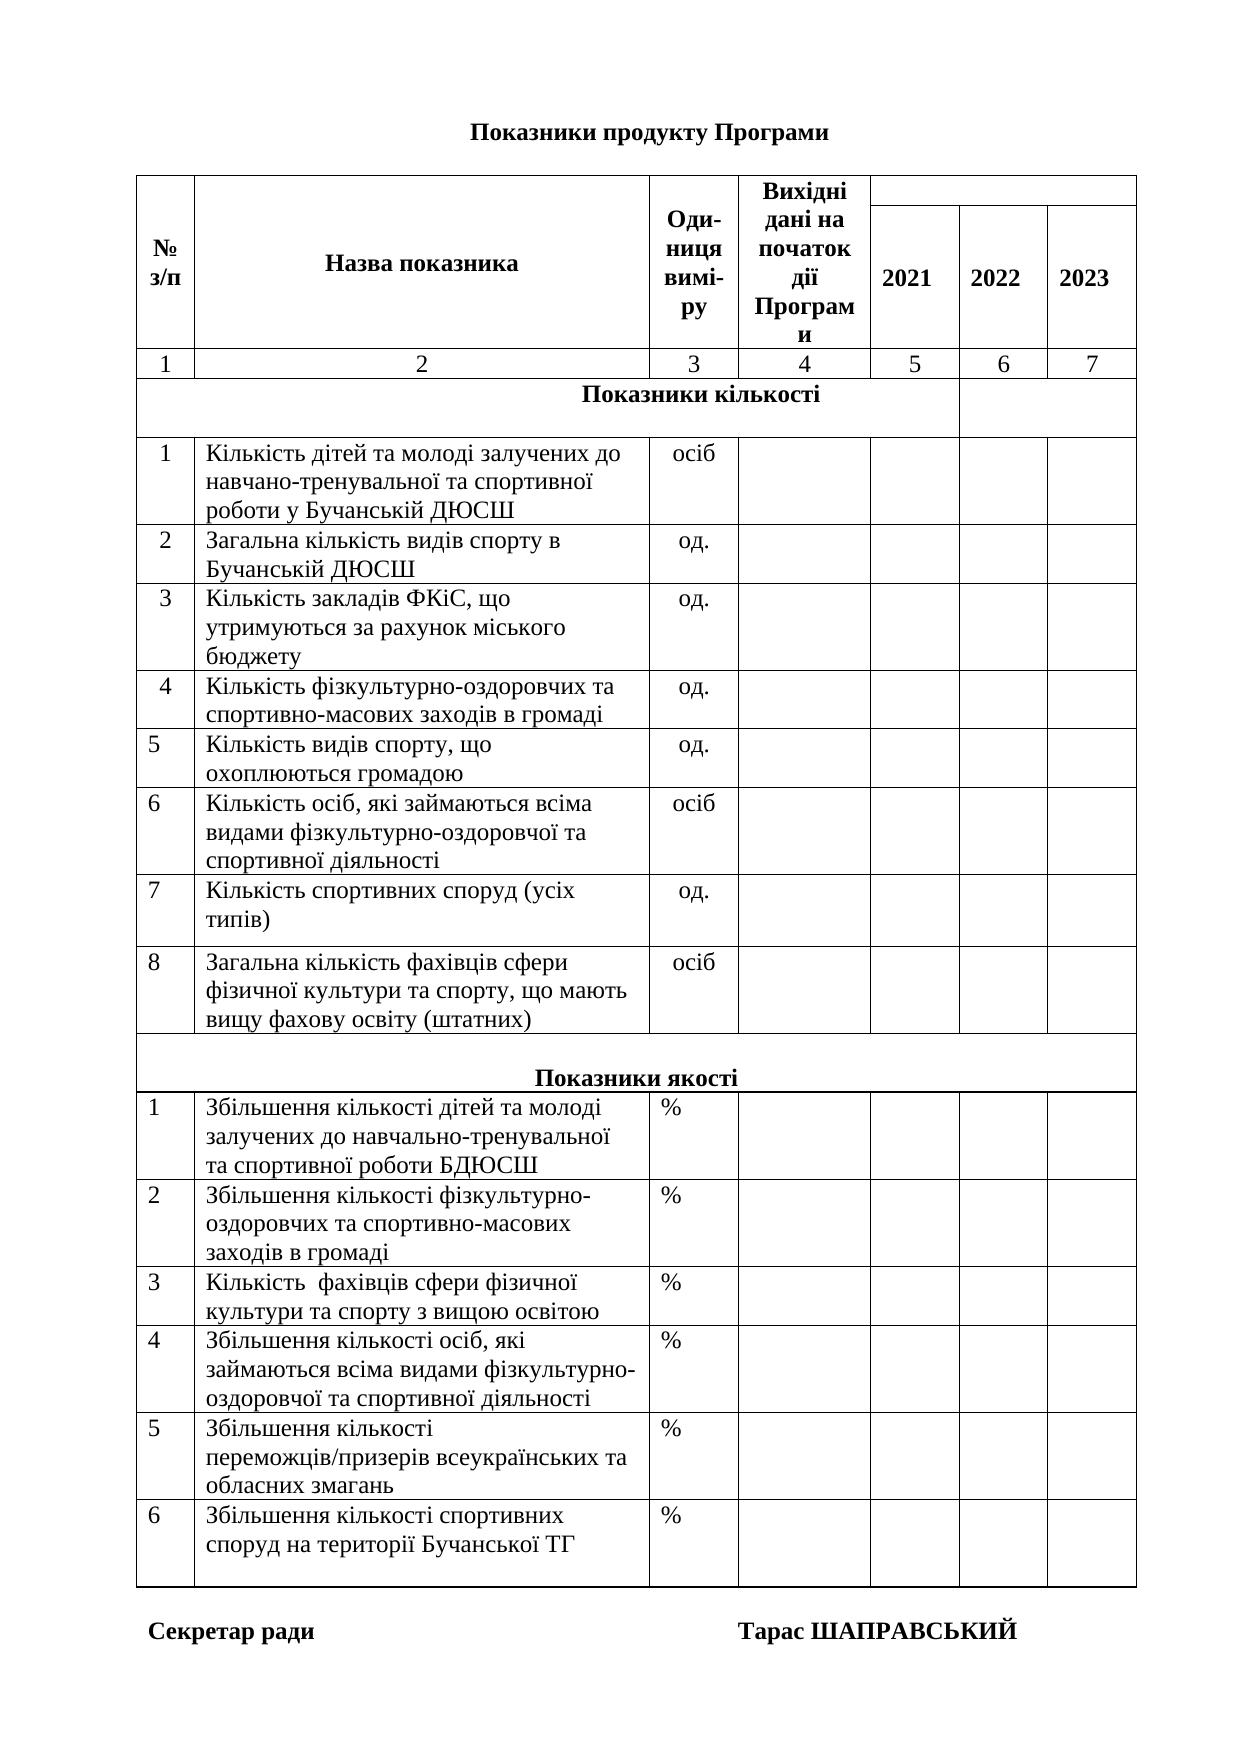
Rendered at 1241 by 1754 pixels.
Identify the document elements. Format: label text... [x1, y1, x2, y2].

table_cell [960, 1413, 1047, 1499]
table_cell 3 [650, 349, 738, 378]
table_cell [960, 1500, 1047, 1586]
table_cell [1048, 875, 1136, 946]
table_cell [960, 788, 1047, 874]
table_cell Загальна кількість видів спорту в Бучанській ДЮСШ [195, 525, 649, 582]
table_cell Кількість дітей та молоді залучених до навчано-тренувальної та спортивної роботи у Бучанській ДЮСШ [195, 438, 649, 524]
table_cell 1 [137, 438, 194, 524]
table_cell [739, 671, 870, 728]
table_cell 6 [137, 788, 194, 874]
table_cell % [650, 1326, 738, 1412]
table_cell [1048, 729, 1136, 787]
table_cell [871, 1267, 959, 1324]
table_cell Кількість спортивних споруд (усіх типів) [195, 875, 649, 946]
table_cell [960, 379, 1136, 437]
table_cell [739, 584, 870, 670]
table_cell Показники якості [137, 1034, 1136, 1091]
table_cell Кількість фізкультурно-оздоровчих та спортивно-масових заходів в громаді [195, 671, 649, 728]
table_cell 5 [871, 349, 959, 378]
table_cell [1048, 584, 1136, 670]
table_cell 3 [137, 584, 194, 670]
table_cell 6 [960, 349, 1047, 378]
table_cell Кількість фахівців сфери фізичної культури та спорту з вищою освітою [195, 1267, 649, 1324]
table_cell 4 [739, 349, 870, 378]
table_cell [960, 438, 1047, 524]
table_cell [871, 1500, 959, 1586]
table_cell [739, 1267, 870, 1324]
table_header Назва показника [195, 176, 649, 348]
table_cell [960, 947, 1047, 1033]
table_cell [960, 1180, 1047, 1266]
table_cell [871, 438, 959, 524]
table_cell [1048, 1093, 1136, 1179]
table_cell [1048, 1267, 1136, 1324]
table_cell 4 [137, 1326, 194, 1412]
table_header [871, 176, 1136, 204]
table_cell [871, 875, 959, 946]
table_cell [871, 584, 959, 670]
table_cell од. [650, 729, 738, 787]
table_cell 2 [137, 1180, 194, 1266]
table_cell осіб [650, 438, 738, 524]
table_cell % [650, 1413, 738, 1499]
table_cell [739, 1180, 870, 1266]
table_cell [871, 671, 959, 728]
table_cell [739, 1413, 870, 1499]
table_cell од. [650, 671, 738, 728]
table_cell [1048, 947, 1136, 1033]
table_cell 2023 [1048, 206, 1136, 348]
table_cell од. [650, 584, 738, 670]
table_cell [960, 525, 1047, 582]
table_cell 7 [1048, 349, 1136, 378]
table_cell % [650, 1093, 738, 1179]
table_cell Збільшення кількості спортивних споруд на території Бучанської ТГ [195, 1500, 649, 1586]
table_cell % [650, 1267, 738, 1324]
table_cell [960, 1326, 1047, 1412]
table_cell [739, 1500, 870, 1586]
table_cell 2 [195, 349, 649, 378]
table_cell [1048, 438, 1136, 524]
table_header Вихідні дані на початок дії Програми [739, 176, 870, 348]
table_cell 5 [137, 729, 194, 787]
table_cell Кількість осіб, які займаються всіма видами фізкультурно-оздоровчої та спортивної діяльності [195, 788, 649, 874]
table_cell [739, 1326, 870, 1412]
table_cell Загальна кількість фахівців сфери фізичної культури та спорту, що мають вищу фахову освіту (штатних) [195, 947, 649, 1033]
table_cell [1048, 1180, 1136, 1266]
table_cell Збільшення кількості дітей та молоді залучених до навчально-тренувальної та спортивної роботи БДЮСШ [195, 1093, 649, 1179]
table_cell [1048, 525, 1136, 582]
table_cell [960, 875, 1047, 946]
table_cell од. [650, 875, 738, 946]
table_cell 3 [137, 1267, 194, 1324]
table_cell осіб [650, 947, 738, 1033]
table_cell % [650, 1500, 738, 1586]
table_cell [871, 1413, 959, 1499]
table_cell [739, 1093, 870, 1179]
table_cell 1 [137, 1093, 194, 1179]
table_cell [739, 947, 870, 1033]
table_cell [1048, 1326, 1136, 1412]
table_header Оди-ниця вимі-ру [650, 176, 738, 348]
table_cell [871, 1093, 959, 1179]
table_cell Кількість закладів ФКіС, що утримуються за рахунок міського бюджету [195, 584, 649, 670]
table_cell 6 [137, 1500, 194, 1586]
table_cell 8 [137, 947, 194, 1033]
table_cell [1048, 671, 1136, 728]
table_cell 2 [137, 525, 194, 582]
table_cell [739, 875, 870, 946]
table_cell Збільшення кількості фізкультурно-оздоровчих та спортивно-масових заходів в громаді [195, 1180, 649, 1266]
text Показники продукту Програми [148, 117, 1152, 146]
table_cell 2021 [871, 206, 959, 348]
table_cell Показники кількості [137, 379, 959, 437]
table_cell 5 [137, 1413, 194, 1499]
table_cell [871, 525, 959, 582]
table_cell [739, 525, 870, 582]
table_cell [739, 729, 870, 787]
table_header № з/п [137, 176, 194, 348]
table_cell Збільшення кількості осіб, які займаються всіма видами фізкультурно-оздоровчої та спортивної діяльності [195, 1326, 649, 1412]
table_cell [960, 584, 1047, 670]
table_cell % [650, 1180, 738, 1266]
table_cell [1048, 1500, 1136, 1586]
table_cell [739, 788, 870, 874]
table_cell [1048, 1413, 1136, 1499]
table_cell 7 [137, 875, 194, 946]
table_cell Збільшення кількості переможців/призерів всеукраїнських та обласних змагань [195, 1413, 649, 1499]
table_cell [871, 947, 959, 1033]
table_cell [871, 1326, 959, 1412]
table_cell [960, 1093, 1047, 1179]
table_cell [1048, 788, 1136, 874]
table_cell од. [650, 525, 738, 582]
table_cell осіб [650, 788, 738, 874]
table_cell [960, 671, 1047, 728]
table_cell [871, 1180, 959, 1266]
table_cell 4 [137, 671, 194, 728]
table_cell Кількість видів спорту, що охоплюються громадою [195, 729, 649, 787]
table_cell [871, 729, 959, 787]
table_cell 2022 [960, 206, 1047, 348]
table_cell [871, 788, 959, 874]
table_cell 1 [137, 349, 194, 378]
text Секретар ради Тарас ШАПРАВСЬКИЙ [148, 1616, 1152, 1645]
table_cell [960, 729, 1047, 787]
table_cell [739, 438, 870, 524]
table_cell [960, 1267, 1047, 1324]
